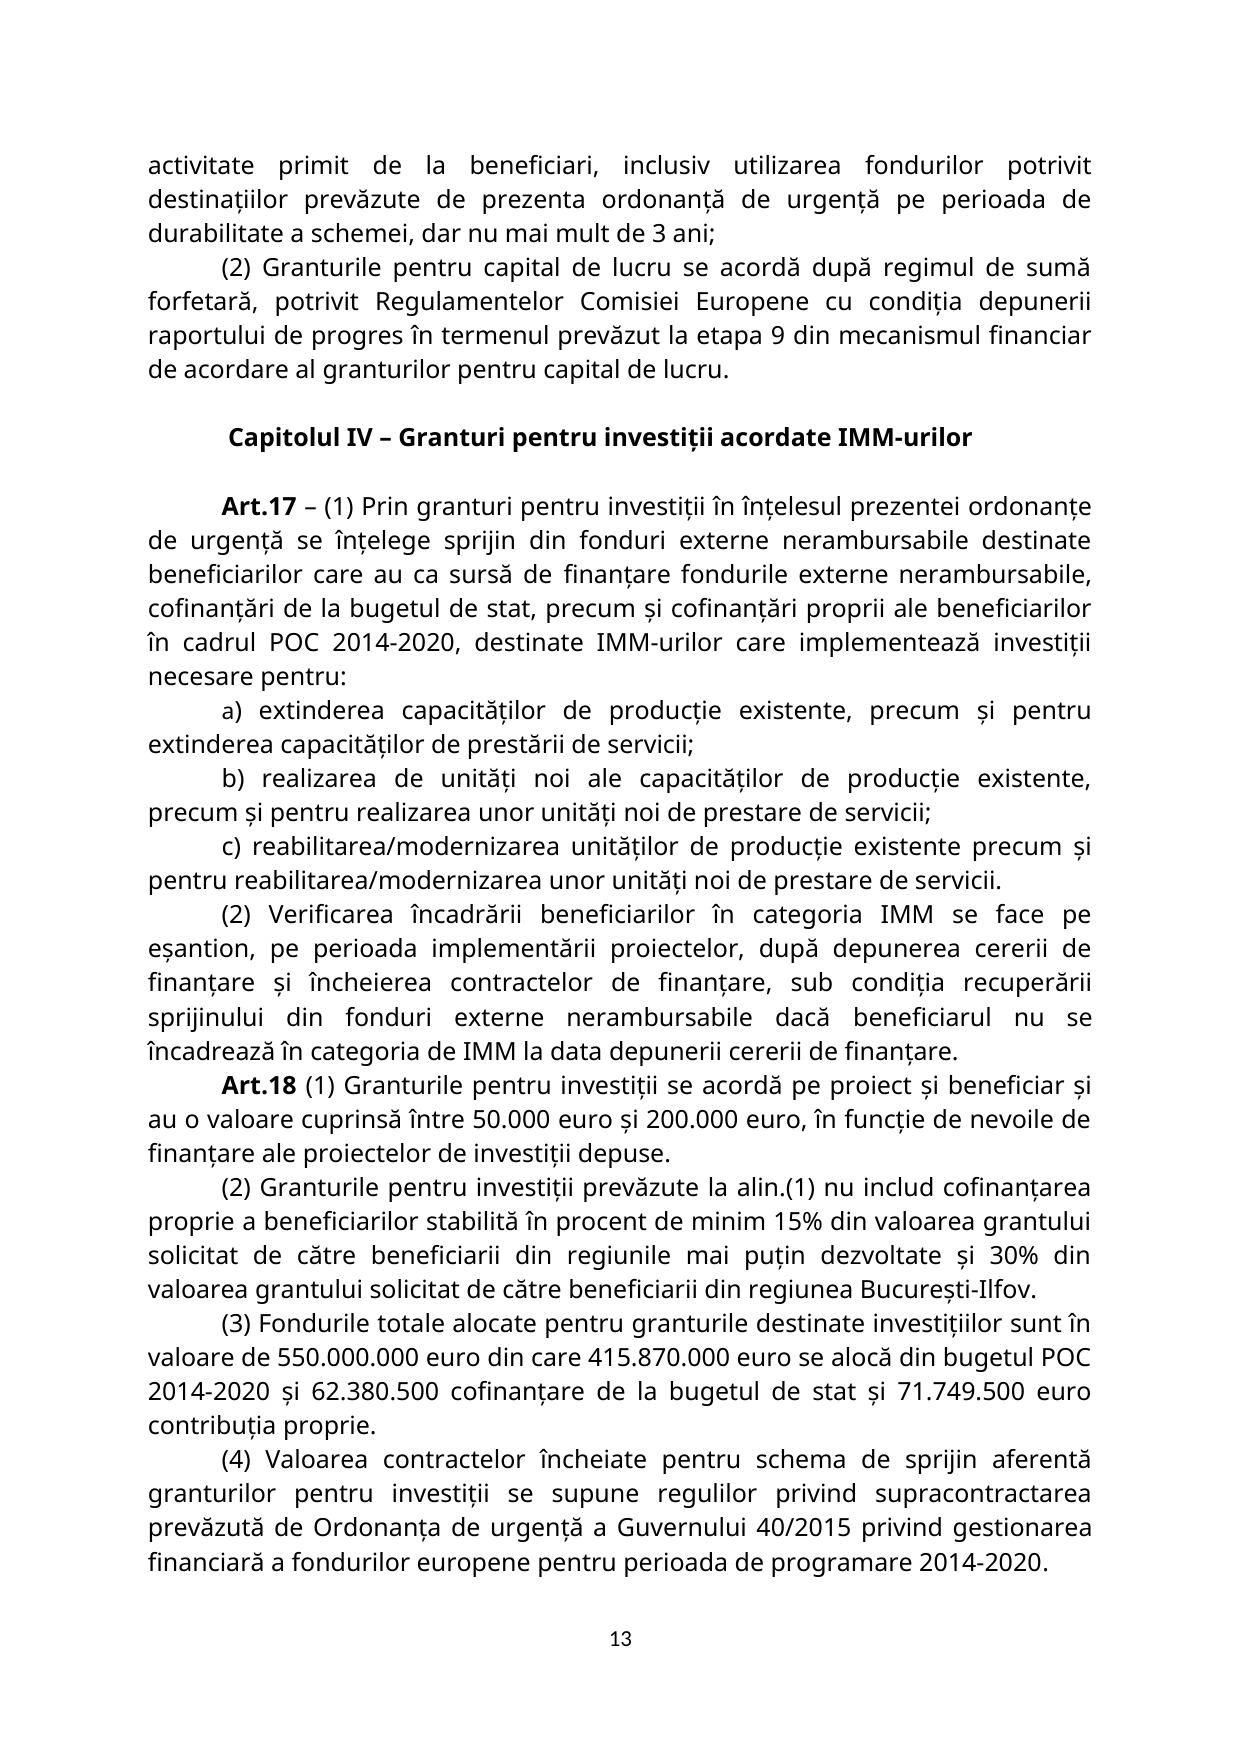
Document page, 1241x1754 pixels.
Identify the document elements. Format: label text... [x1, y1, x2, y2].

text (4) Valoarea contractelor încheiate pentru schema de sprijin aferentă granturilor pentru investiții se supune regulilor privind supracontractarea prevăzută de Ordonanța de urgență a Guvernului 40/2015 privind gestionarea financiară a fondurilor europene pentru perioada de programare 2014-2020. [148, 1442, 1093, 1578]
text Capitolul IV – Granturi pentru investiții acordate IMM-urilor [148, 420, 1093, 454]
text Art.18 (1) Granturile pentru investiții se acordă pe proiect și beneficiar și au o valoare cuprinsă între 50.000 euro și 200.000 euro, în funcție de nevoile de finanțare ale proiectelor de investiții depuse. [148, 1067, 1093, 1169]
text (3) Fondurile totale alocate pentru granturile destinate investițiilor sunt în valoare de 550.000.000 euro din care 415.870.000 euro se alocă din bugetul POC 2014-2020 și 62.380.500 cofinanțare de la bugetul de stat și 71.749.500 euro contribuția proprie. [148, 1306, 1093, 1442]
text Art.17 – (1) Prin granturi pentru investiții în înțelesul prezentei ordonanțe de urgență se înțelege sprijin din fonduri externe nerambursabile destinate beneficiarilor care au ca sursă de finanțare fondurile externe nerambursabile, cofinanțări de la bugetul de stat, precum și cofinanțări proprii ale beneficiarilor în cadrul POC 2014-2020, destinate IMM-urilor care implementează investiții necesare pentru: [148, 488, 1093, 693]
text b) realizarea de unități noi ale capacităților de producție existente, precum și pentru realizarea unor unități noi de prestare de servicii; [148, 761, 1093, 829]
text (2) Granturile pentru investiții prevăzute la alin.(1) nu includ cofinanțarea proprie a beneficiarilor stabilită în procent de minim 15% din valoarea grantului solicitat de către beneficiarii din regiunile mai puțin dezvoltate și 30% din valoarea grantului solicitat de către beneficiarii din regiunea București-Ilfov. [148, 1169, 1093, 1306]
text (2) Granturile pentru capital de lucru se acordă după regimul de sumă forfetară, potrivit Regulamentelor Comisiei Europene cu condiția depunerii raportului de progres în termenul prevăzut la etapa 9 din mecanismul financiar de acordare al granturilor pentru capital de lucru. [148, 250, 1093, 386]
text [148, 148, 1093, 250]
text a) extinderea capacităților de producție existente, precum și pentru extinderea capacităților de prestării de servicii; [148, 693, 1093, 761]
text c) reabilitarea/modernizarea unităților de producție existente precum și pentru reabilitarea/modernizarea unor unități noi de prestare de servicii. [148, 829, 1093, 897]
text (2) Verificarea încadrării beneficiarilor în categoria IMM se face pe eșantion, pe perioada implementării proiectelor, după depunerea cererii de finanțare și încheierea contractelor de finanțare, sub condiția recuperării sprijinului din fonduri externe nerambursabile dacă beneficiarul nu se încadrează în categoria de IMM la data depunerii cererii de finanțare. [148, 897, 1093, 1067]
